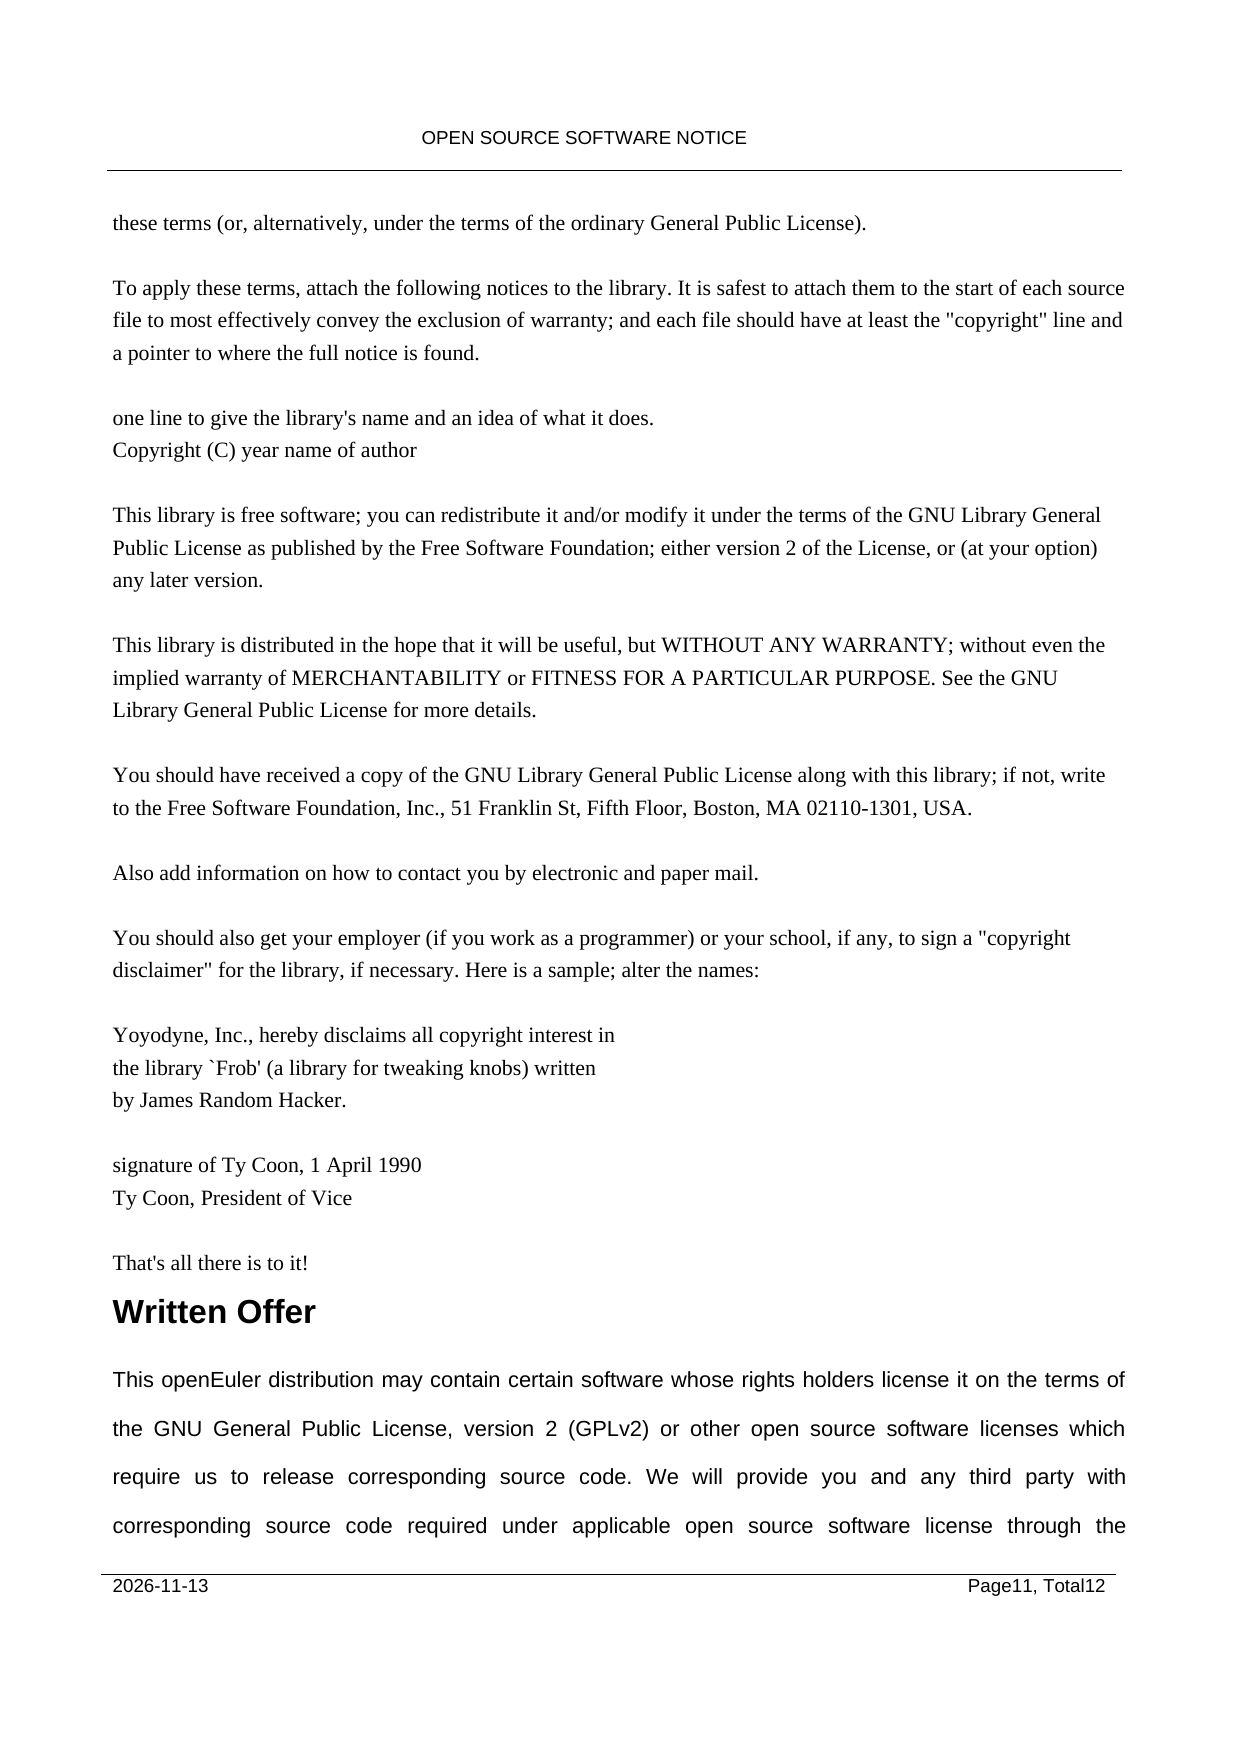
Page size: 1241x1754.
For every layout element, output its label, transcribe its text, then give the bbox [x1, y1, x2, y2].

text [112, 1363, 1128, 1542]
text Written Offer [112, 1279, 1128, 1344]
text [112, 206, 1128, 1279]
